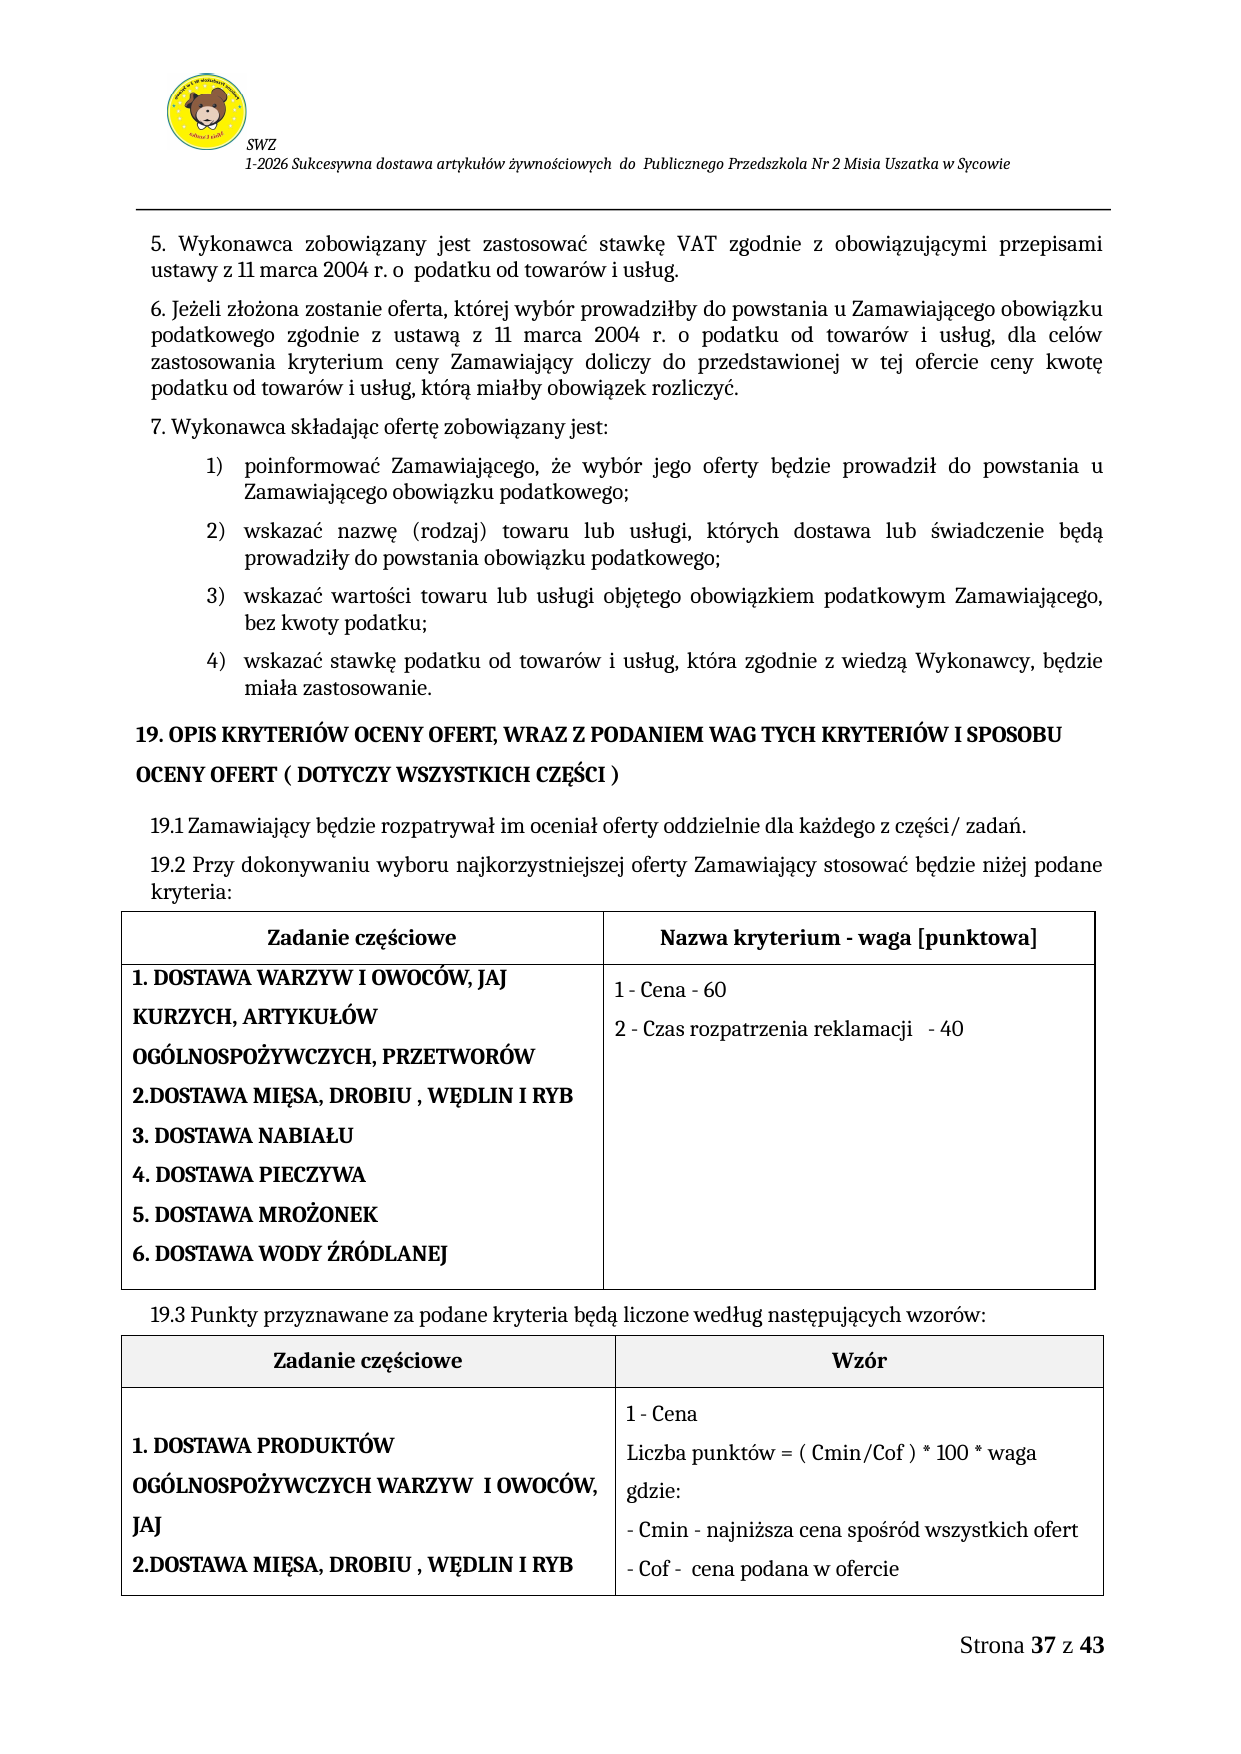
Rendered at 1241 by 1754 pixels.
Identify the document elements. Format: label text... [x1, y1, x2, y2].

text 19. Opis kryteriów oceny ofert, wraz z podaniem wag tych kryteriów i sposobu oceny ofert ( DOTYCZY WSZYSTKICH CZĘŚCI ) [136, 722, 1104, 788]
picture [167, 73, 247, 150]
text 19.1 Zamawiający będzie rozpatrywał im oceniał oferty oddzielnie dla każdego z części/ zadań. [151, 813, 1104, 840]
text 6. Jeżeli złożona zostanie oferta, której wybór prowadziłby do powstania u Zamawiającego obowiązku podatkowego zgodnie z ustawą z 11 marca 2004 r. o podatku od towarów i usług, dla celów zastosowania kryterium ceny Zamawiający doliczy do przedstawionej w tej ofercie ceny kwotę podatku od towarów i usług, którą miałby obowiązek rozliczyć. [151, 296, 1104, 401]
text 19.2 Przy dokonywaniu wyboru najkorzystniejszej oferty Zamawiający stosować będzie niżej podane kryteria: [151, 852, 1104, 905]
list wskazać wartości towaru lub usługi objętego obowiązkiem podatkowym Zamawiającego, bez kwoty podatku; [207, 583, 1104, 636]
text 19.3 Punkty przyznawane za podane kryteria będą liczone według następujących wzorów: [151, 1302, 1104, 1328]
list wskazać stawkę podatku od towarów i usług, która zgodnie z wiedzą Wykonawcy, będzie miała zastosowanie. [207, 648, 1104, 701]
text 7. Wykonawca składając ofertę zobowiązany jest: [151, 414, 1104, 440]
list poinformować Zamawiającego, że wybór jego oferty będzie prowadził do powstania u Zamawiającego obowiązku podatkowego; [207, 453, 1104, 505]
table_header Nazwa kryterium - waga [punktowa] [604, 912, 1094, 963]
table_header Zadanie częściowe [122, 912, 603, 963]
table_header Wzór [616, 1336, 1103, 1387]
table_header Zadanie częściowe [122, 1336, 615, 1387]
text 5. Wykonawca zobowiązany jest zastosować stawkę VAT zgodnie z obowiązującymi przepisami ustawy z 11 marca 2004 r. o podatku od towarów i usług. [151, 231, 1104, 283]
table_cell 1. DOSTAWA WARZYW I OWOCÓW, JAJ KURZYCH, ARTYKUŁÓW OGÓLNOSPOŻYWCZYCH, PRZETWORÓW 2.DOSTAWA MIĘSA, DROBIU , WĘDLIN I RYB 3. DOSTAWA NABIAŁU 4. DOSTAWA PIECZYWA 5. DOSTAWA MROŻONEK 6. DOSTAWA WODY ŹRÓDLANEJ [122, 965, 603, 1288]
list wskazać nazwę (rodzaj) towaru lub usługi, których dostawa lub świadczenie będą prowadziły do powstania obowiązku podatkowego; [207, 518, 1104, 571]
table_cell 1 - Cena - 60 2 - Czas rozpatrzenia reklamacji - 40 [604, 965, 1094, 1288]
